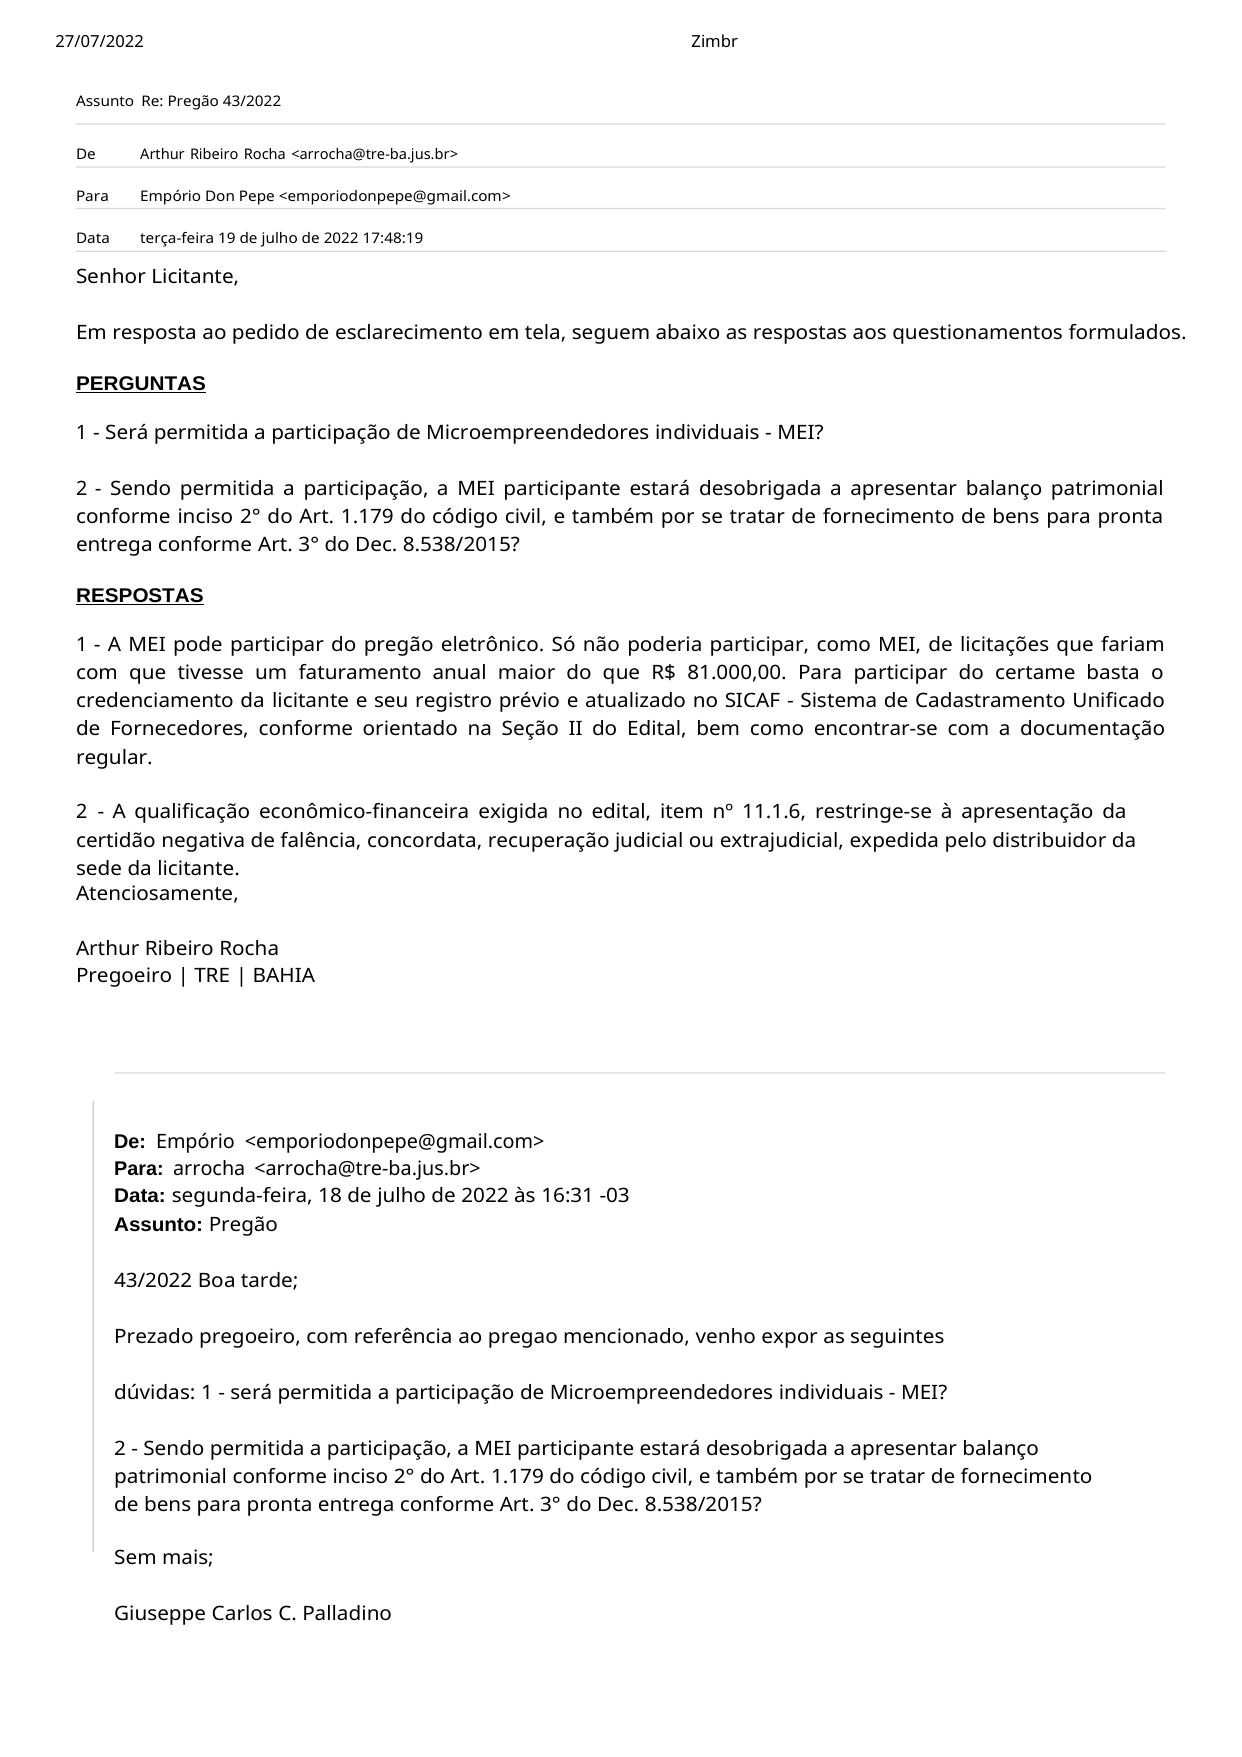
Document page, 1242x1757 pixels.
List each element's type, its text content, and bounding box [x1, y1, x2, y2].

list - Sendo permitida a participação, a MEI participante estará desobrigada a apresentar balanço patrimonial conforme inciso 2° do Art. 1.179 do código civil, e também por se tratar de fornecimento de bens para pronta entrega conforme Art. 3° do Dec. 8.538/2015? [76, 474, 1166, 557]
list - Será permitida a participação de Microempreendedores individuais - MEI? [76, 418, 1198, 445]
text 2 - Sendo permitida a participação, a MEI participante estará desobrigada a apresentar balanço patrimonial conforme inciso 2° do Art. 1.179 do código civil, e também por se tratar de fornecimento de bens para pronta entrega conforme Art. 3° do Dec. 8.538/2015? [114, 1434, 1104, 1517]
text Para: arrocha <arrocha@tre-ba.jus.br> [114, 1154, 1198, 1181]
text RESPOSTAS [76, 584, 1198, 607]
text Data terça-feira 19 de julho de 2022 17:48:19 [76, 228, 1198, 248]
text Para Empório Don Pepe <emporiodonpepe@gmail.com> [76, 186, 1198, 206]
text Giuseppe Carlos C. Palladino [114, 1599, 1198, 1626]
text Sem mais; [114, 1543, 1198, 1570]
text Senhor Licitante, [76, 262, 1198, 289]
text De: Empório <emporiodonpepe@gmail.com> [114, 1127, 1198, 1154]
text Assunto Re: Pregão 43/2022 [76, 91, 1198, 111]
text Pregoeiro | TRE | BAHIA [76, 961, 1198, 988]
text Prezado pregoeiro, com referência ao pregao mencionado, venho expor as seguintes dúvidas: 1 - será permitida a participação de Microempreendedores individuais - MEI? [114, 1322, 974, 1405]
text Data: segunda-feira, 18 de julho de 2022 às 16:31 -03 [114, 1182, 1198, 1209]
list - A qualificação econômico-financeira exigida no edital, item nº 11.1.6, restringe-se à apresentação da certidão negativa de falência, concordata, recuperação judicial ou extrajudicial, expedida pelo distribuidor da sede da licitante. [76, 797, 1165, 882]
text PERGUNTAS [76, 372, 1198, 395]
text Atenciosamente, [76, 883, 1198, 904]
text Assunto: Pregão 43/2022 Boa tarde; [114, 1210, 355, 1293]
list - A MEI pode participar do pregão eletrônico. Só não poderia participar, como MEI, de licitações que fariam com que tivesse um faturamento anual maior do que R$ 81.000,00. Para participar do certame basta o credenciamento da licitante e seu registro prévio e atualizado no SICAF - Sistema de Cadastramento Unificado de Fornecedores, conforme orientado na Seção II do Edital, bem como encontrar-se com a documentação regular. [76, 630, 1166, 770]
text Arthur Ribeiro Rocha [76, 934, 1198, 961]
text De Arthur Ribeiro Rocha <arrocha@tre-ba.jus.br> [76, 143, 1198, 163]
text Em resposta ao pedido de esclarecimento em tela, seguem abaixo as respostas aos questionamentos formulados. [76, 318, 1198, 345]
